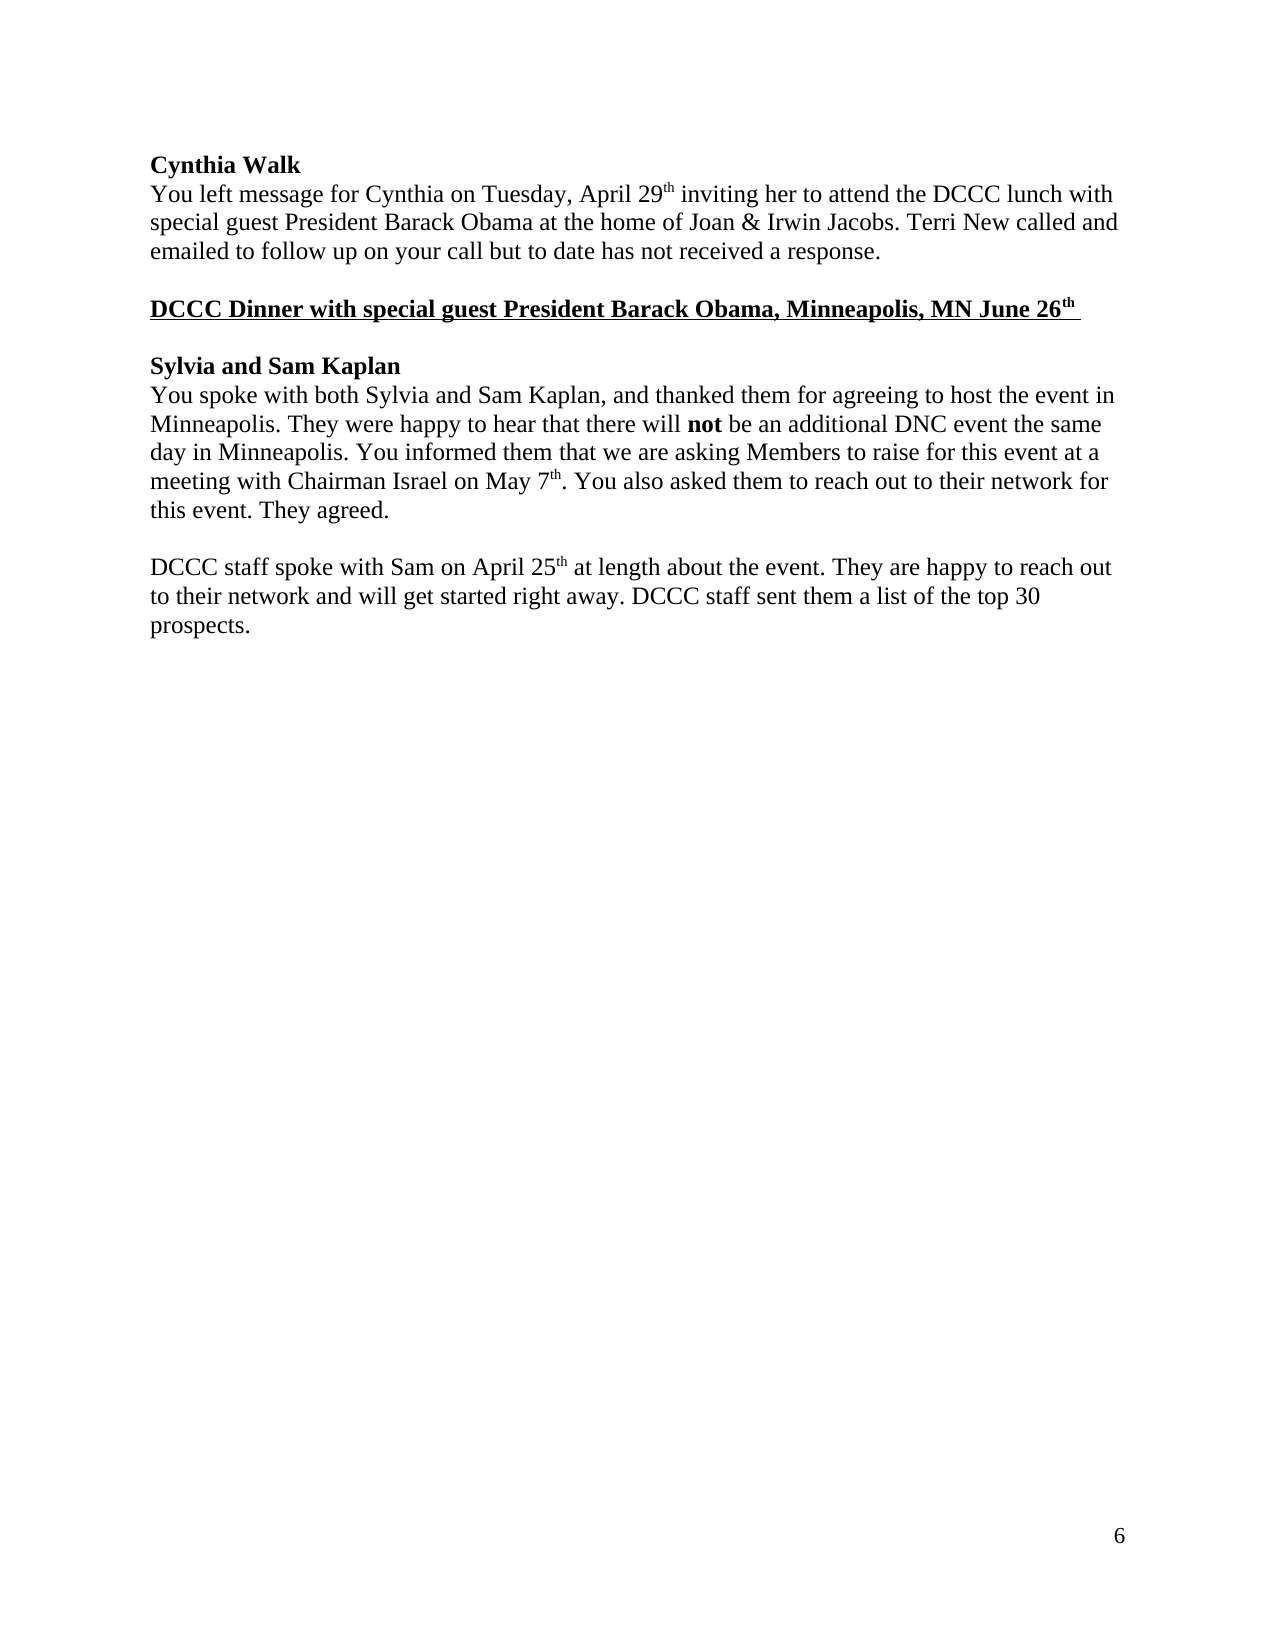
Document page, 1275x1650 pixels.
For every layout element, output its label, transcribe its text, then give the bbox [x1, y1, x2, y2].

text Cynthia Walk [150, 150, 1125, 179]
text DCCC staff spoke with Sam on April 25th at length about the event. They are happy to reach out to their network and will get started right away. DCCC staff sent them a list of the top 30 prospects. [150, 552, 1125, 639]
text Sylvia and Sam Kaplan [150, 351, 1125, 380]
text You spoke with both Sylvia and Sam Kaplan, and thanked them for agreeing to host the event in Minneapolis. They were happy to hear that there will not be an additional DNC event the same day in Minneapolis. You informed them that we are asking Members to raise for this event at a meeting with Chairman Israel on May 7th. You also asked them to reach out to their network for this event. They agreed. [150, 380, 1125, 524]
text DCCC Dinner with special guest President Barack Obama, Minneapolis, MN June 26th [150, 294, 1125, 322]
text You left message for Cynthia on Tuesday, April 29th inviting her to attend the DCCC lunch with special guest President Barack Obama at the home of Joan & Irwin Jacobs. Terri New called and emailed to follow up on your call but to date has not received a response. [150, 179, 1125, 265]
